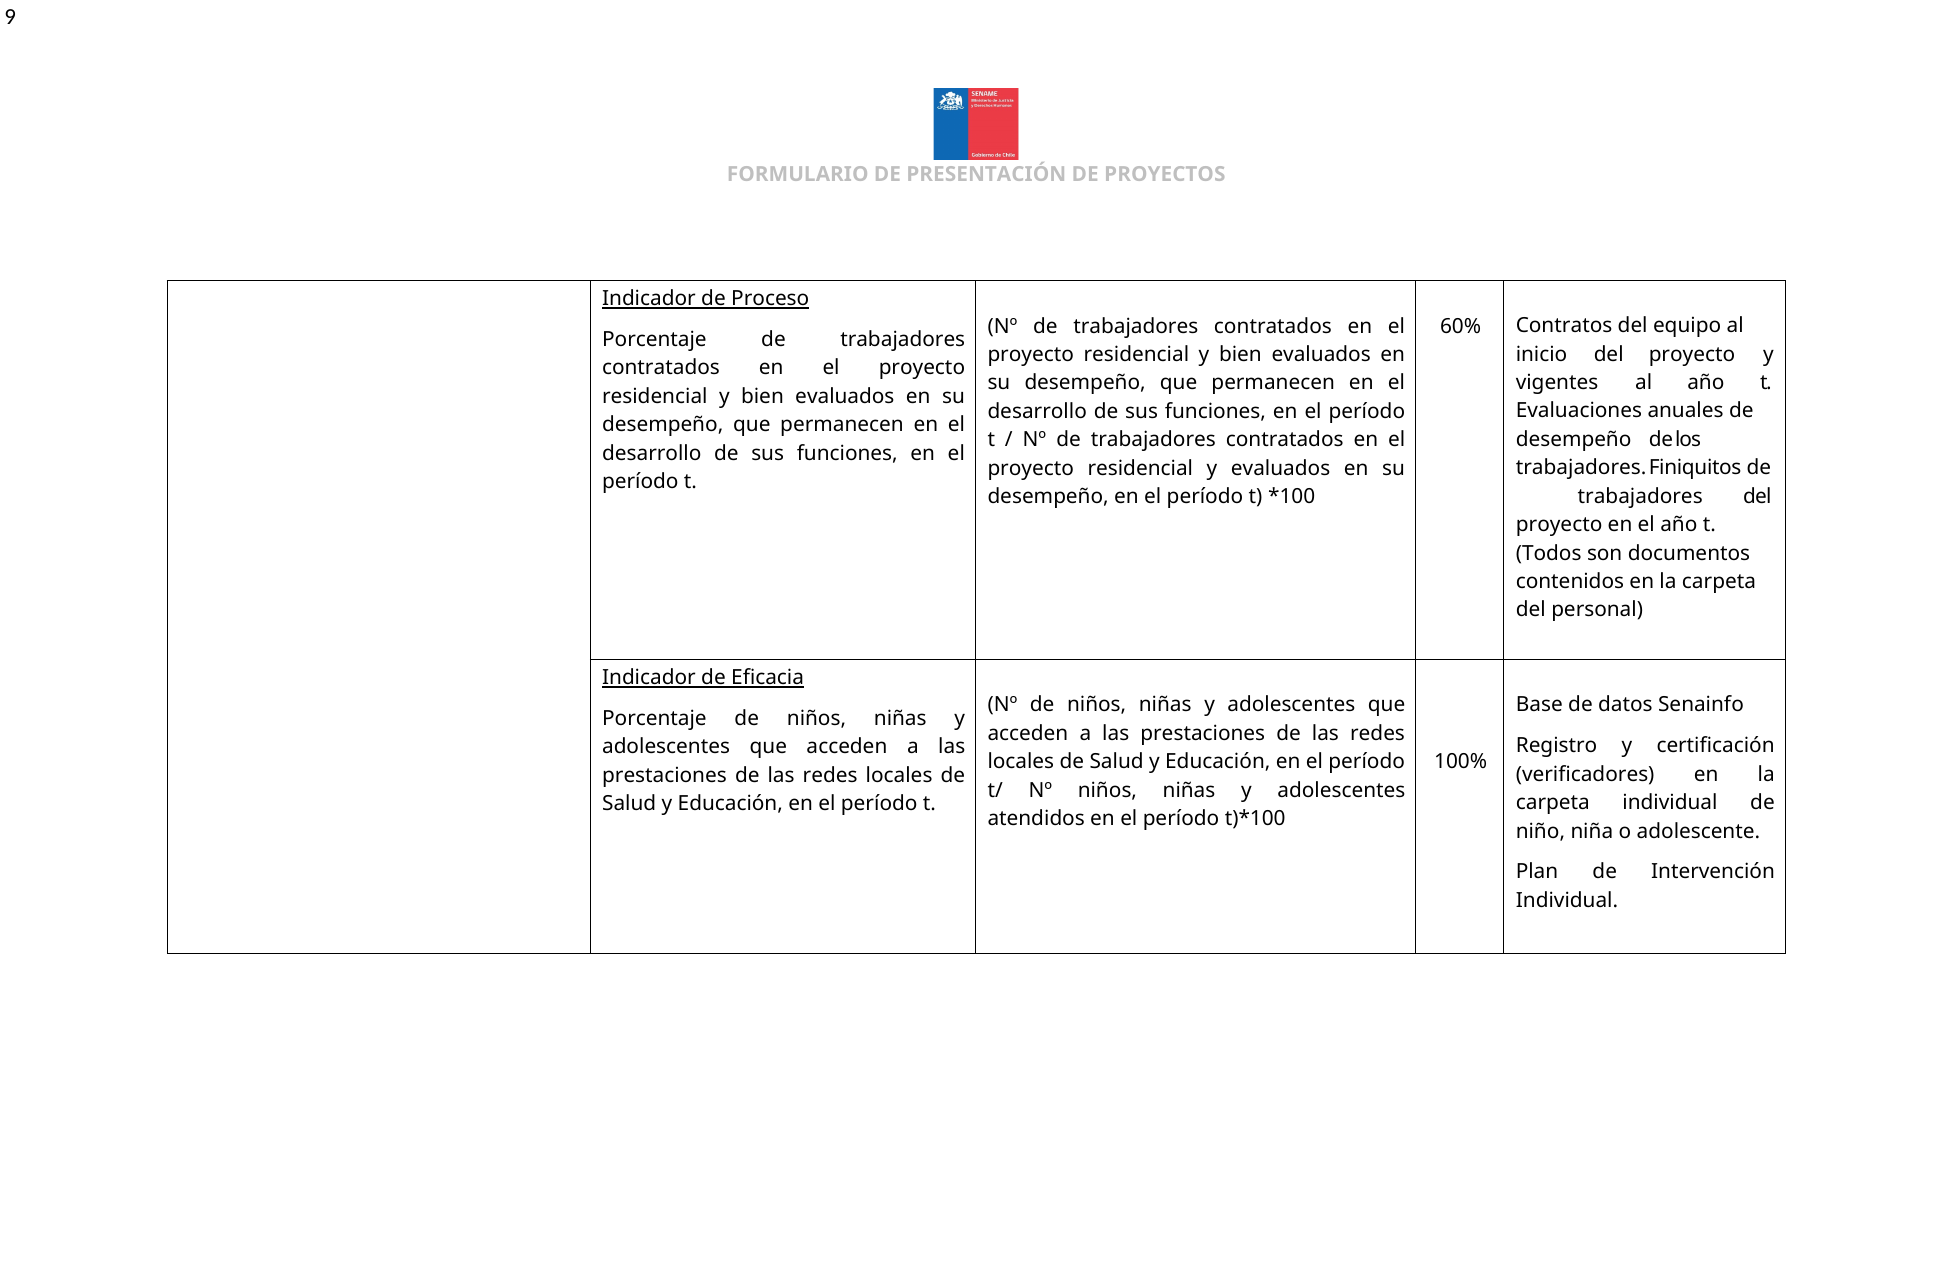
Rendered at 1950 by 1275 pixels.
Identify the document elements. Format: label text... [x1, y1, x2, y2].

table_header [168, 281, 590, 953]
table_header Indicador de Proceso Porcentaje de trabajadores contratados en el proyecto residencial y bien evaluados en su desempeño, que permanecen en el desarrollo de sus funciones, en el período t. [591, 281, 975, 659]
picture [933, 88, 1019, 160]
table_header 60% [1416, 281, 1503, 659]
table_cell 100% [1416, 660, 1503, 953]
table_cell Indicador de Eficacia Porcentaje de niños, niñas y adolescentes que acceden a las prestaciones de las redes locales de Salud y Educación, en el período t. [591, 660, 975, 953]
table_cell Base de datos Senainfo Registro y certificación (verificadores) en la carpeta individual de niño, niña o adolescente. Plan de Intervención Individual. [1504, 660, 1785, 953]
table_cell (Nº de niños, niñas y adolescentes que acceden a las prestaciones de las redes locales de Salud y Educación, en el período t/ Nº niños, niñas y adolescentes atendidos en el período t)*100 [976, 660, 1415, 953]
table_header (Nº de trabajadores contratados en el proyecto residencial y bien evaluados en su desempeño, que permanecen en el desarrollo de sus funciones, en el período t / Nº de trabajadores contratados en el proyecto residencial y evaluados en su desempeño, en el período t) *100 [976, 281, 1415, 659]
table_header Contratos del equipo al inicio del proyecto y vigentes al año t. Evaluaciones anuales de desempeño de los trabajadores. Finiquitos de trabajadores del proyecto en el año t. (Todos son documentos contenidos en la carpeta del personal) [1504, 281, 1785, 659]
